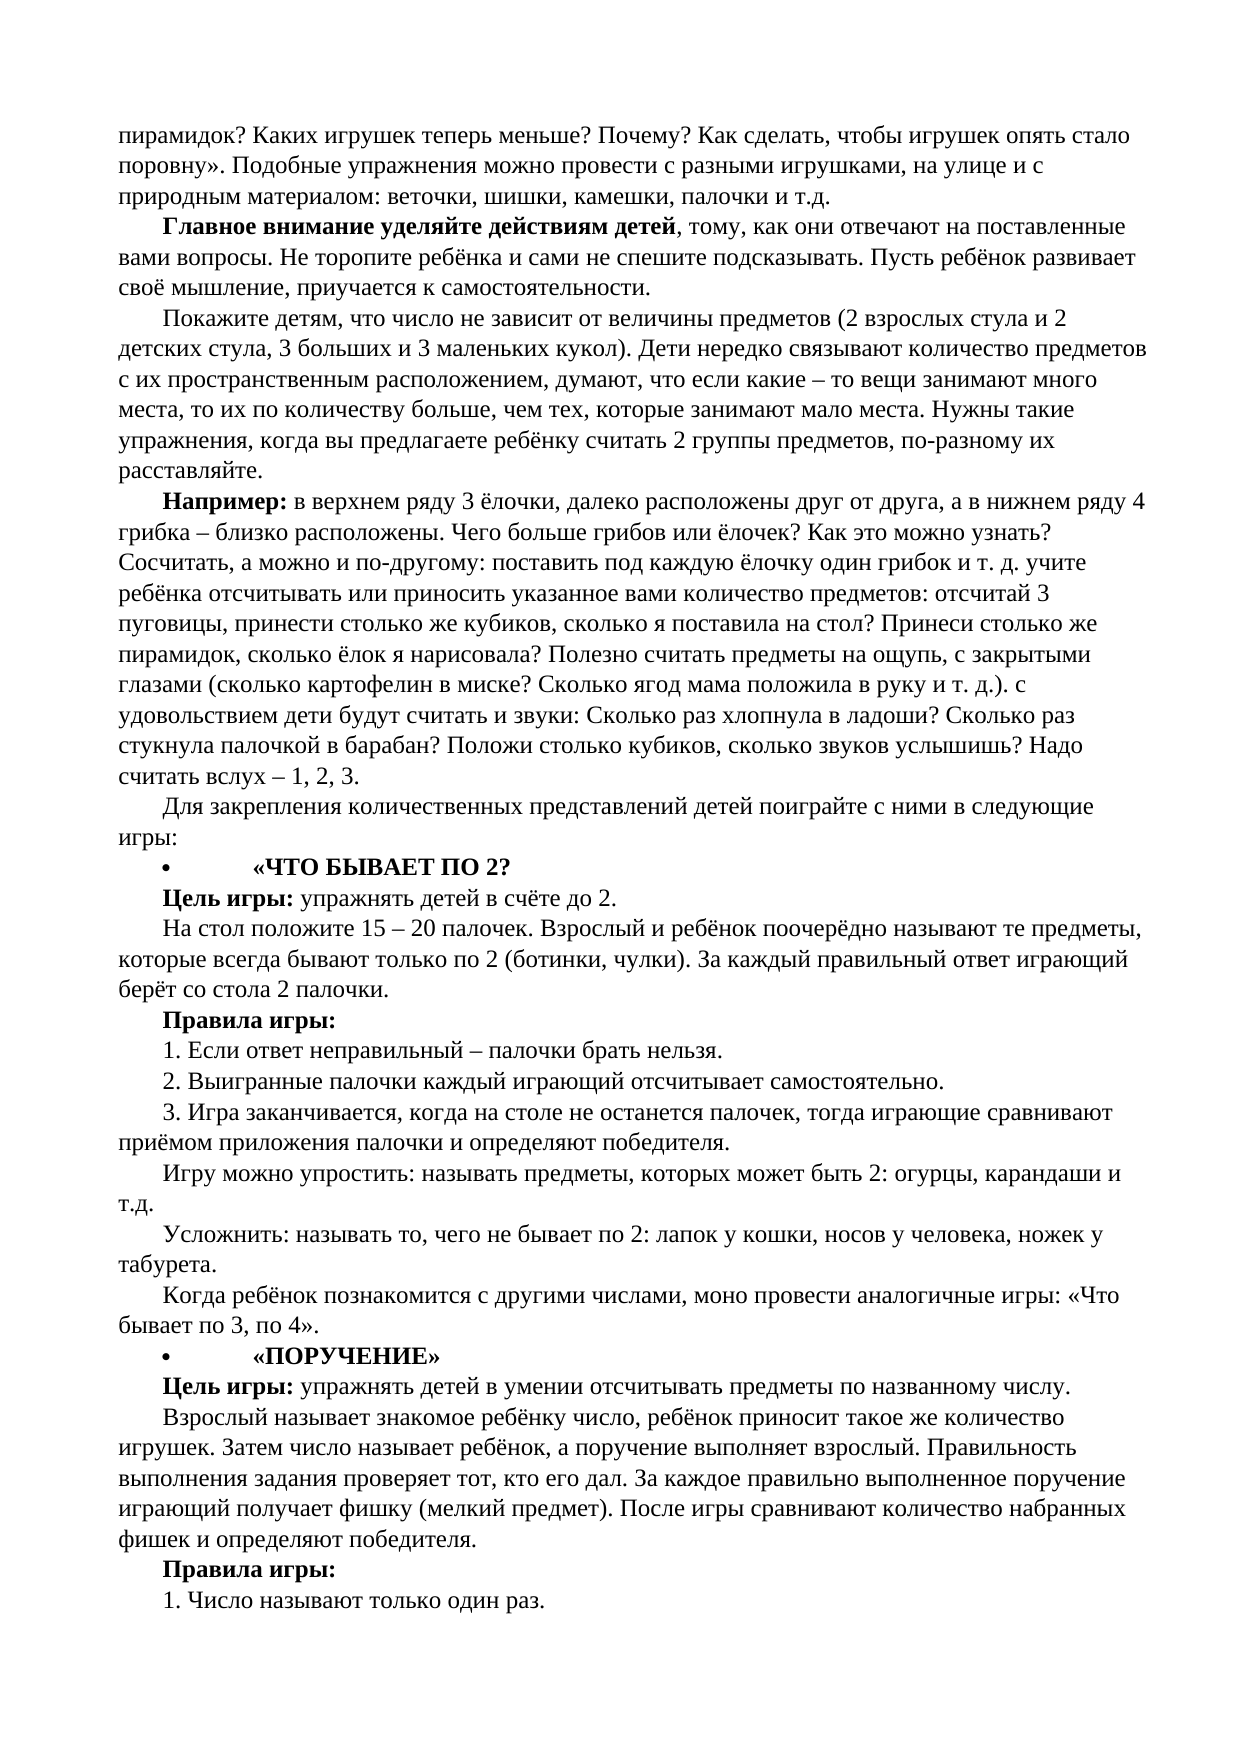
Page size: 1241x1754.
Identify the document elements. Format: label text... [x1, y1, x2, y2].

text Для закрепления количественных представлений детей поиграйте с ними в следующие игры: [118, 789, 1152, 851]
text 3. Игра заканчивается, когда на столе не останется палочек, тогда играющие сравнивают приёмом приложения палочки и определяют победителя. [118, 1095, 1152, 1156]
text 2. Выигранные палочки каждый играющий отсчитывает самостоятельно. [118, 1064, 1152, 1095]
text Усложнить: называть то, чего не бывает по 2: лапок у кошки, носов у человека, ножек у табурета. [118, 1217, 1152, 1278]
text Когда ребёнок познакомится с другими числами, моно провести аналогичные игры: «Что бывает по 3, по 4». [118, 1278, 1152, 1339]
list «ПОРУЧЕНИЕ» [118, 1339, 1152, 1369]
text Цель игры: упражнять детей в умении отсчитывать предметы по названному числу. [118, 1369, 1152, 1400]
text Например: в верхнем ряду 3 ёлочки, далеко расположены друг от друга, а в нижнем ряду 4 грибка – близко расположены. Чего больше грибов или ёлочек? Как это можно узнать? Сосчитать, а можно и по-другому: поставить под каждую ёлочку один грибок и т. д. учите ребёнка отсчитывать или приносить указанное вами количество предметов: отсчитай 3 пуговицы, принести столько же кубиков, сколько я поставила на стол? Принеси столько же пирамидок, сколько ёлок я нарисовала? Полезно считать предметы на ощупь, с закрытыми глазами (сколько картофелин в миске? Сколько ягод мама положила в руку и т. д.). с удовольствием дети будут считать и звуки: Сколько раз хлопнула в ладоши? Сколько раз стукнула палочкой в барабан? Положи столько кубиков, сколько звуков услышишь? Надо считать вслух – 1, 2, 3. [118, 484, 1152, 789]
text На стол положите 15 – 20 палочек. Взрослый и ребёнок поочерёдно называют те предметы, которые всегда бывают только по 2 (ботинки, чулки). За каждый правильный ответ играющий берёт со стола 2 палочки. [118, 912, 1152, 1003]
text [118, 118, 1152, 210]
text Игру можно упростить: называть предметы, которых может быть 2: огурцы, карандаши и т.д. [118, 1156, 1152, 1217]
text Цель игры: упражнять детей в счёте до 2. [118, 881, 1152, 912]
text Правила игры: [118, 1553, 1152, 1583]
text Покажите детям, что число не зависит от величины предметов (2 взрослых стула и 2 детских стула, 3 больших и 3 маленьких кукол). Дети нередко связывают количество предметов с их пространственным расположением, думают, что если какие – то вещи занимают много места, то их по количеству больше, чем тех, которые занимают мало места. Нужны такие упражнения, когда вы предлагаете ребёнку считать 2 группы предметов, по-разному их расставляйте. [118, 301, 1152, 484]
list «ЧТО БЫВАЕТ ПО 2? [118, 851, 1152, 881]
text Взрослый называет знакомое ребёнку число, ребёнок приносит такое же количество игрушек. Затем число называет ребёнок, а поручение выполняет взрослый. Правильность выполнения задания проверяет тот, кто его дал. За каждое правильно выполненное поручение играющий получает фишку (мелкий предмет). После игры сравнивают количество набранных фишек и определяют победителя. [118, 1400, 1152, 1553]
text Главное внимание уделяйте действиям детей, тому, как они отвечают на поставленные вами вопросы. Не торопите ребёнка и сами не спешите подсказывать. Пусть ребёнок развивает своё мышление, приучается к самостоятельности. [118, 210, 1152, 301]
text Правила игры: [118, 1003, 1152, 1034]
text 1. Число называют только один раз. [118, 1583, 1152, 1614]
text 1. Если ответ неправильный – палочки брать нельзя. [118, 1034, 1152, 1064]
